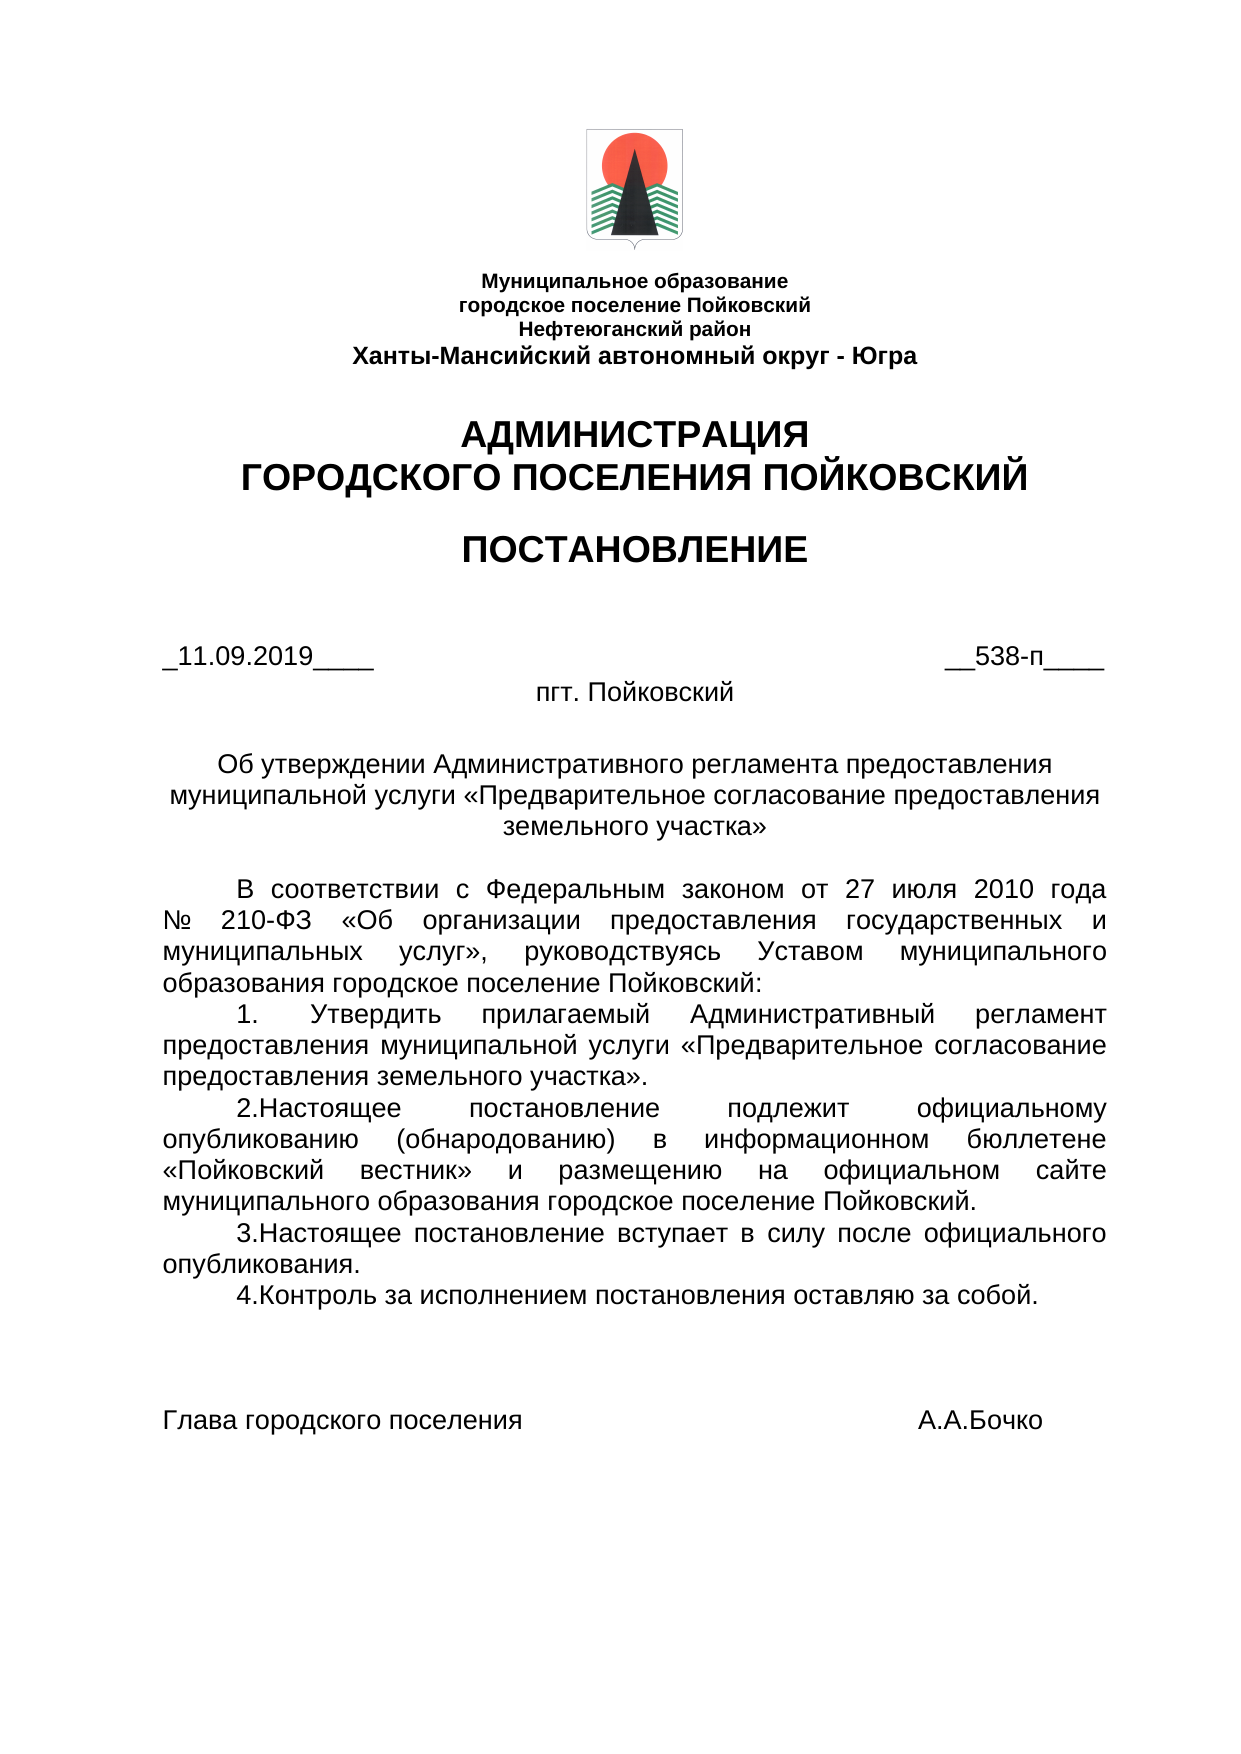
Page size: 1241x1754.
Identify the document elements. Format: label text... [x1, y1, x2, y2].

text 3.Настоящее постановление вступает в силу после официального опубликования. [162, 1217, 1107, 1279]
text Нефтеюганский район [162, 317, 1107, 341]
text пгт. Пойковский [162, 676, 1107, 707]
text ПОСТАНОВЛЕНИЕ [162, 527, 1107, 570]
text 2.Настоящее постановление подлежит официальному опубликованию (обнародованию) в информационном бюллетене «Пойковский вестник» и размещению на официальном сайте муниципального образования городское поселение Пойковский. [162, 1092, 1107, 1217]
text _11.09.2019____ __538-п____ [162, 640, 1107, 671]
text В соответствии с Федеральным законом от 27 июля 2010 года № 210-ФЗ «Об организации предоставления государственных и муниципальных услуг», руководствуясь Уставом муниципального образования городское поселение Пойковский: [162, 873, 1107, 998]
text Об утверждении Административного регламента предоставления муниципальной услуги «Предварительное согласование предоставления земельного участка» [162, 748, 1107, 842]
text Глава городского поселения А.А.Бочко [162, 1404, 1107, 1435]
text АДМИНИСТРАЦИЯ [162, 412, 1107, 455]
text ГОРОДСКОГО ПОСЕЛЕНИЯ ПОЙКОВСКИЙ [162, 455, 1107, 498]
text городское поселение Пойковский [162, 293, 1107, 317]
text 1. Утвердить прилагаемый Административный регламент предоставления муниципальной услуги «Предварительное согласование предоставления земельного участка». [162, 998, 1107, 1092]
text Ханты-Мансийский автономный округ - Югра [162, 341, 1107, 369]
text 4.Контроль за исполнением постановления оставляю за собой. [162, 1279, 1107, 1310]
picture [586, 128, 684, 251]
text Муниципальное образование [162, 269, 1107, 293]
